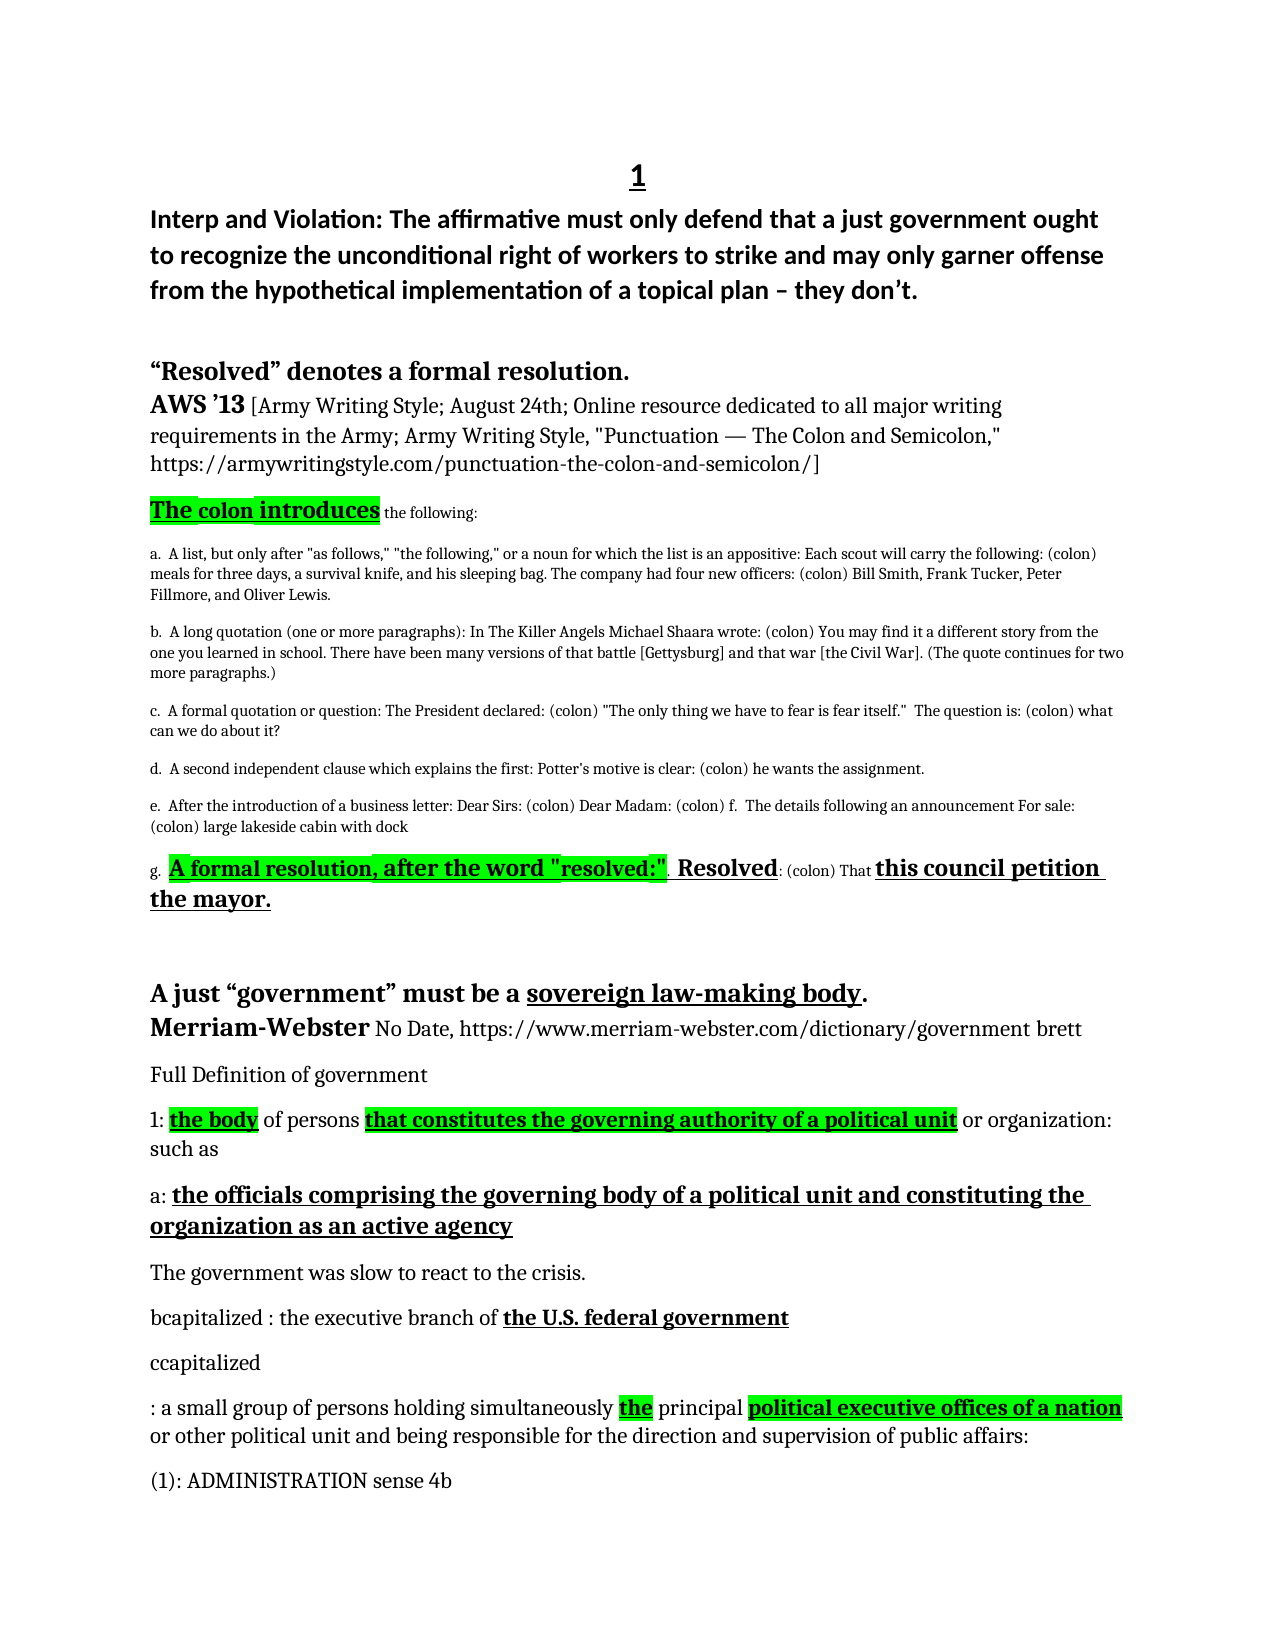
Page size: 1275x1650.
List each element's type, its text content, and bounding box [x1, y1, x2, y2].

text d. A second independent clause which explains the first: Potter's motive is clear: (colon) he wants the assignment. [150, 759, 1125, 778]
subtitle 1 [150, 154, 1125, 195]
text The government was slow to react to the crisis. [150, 1259, 1125, 1286]
text b. A long quotation (one or more paragraphs): In The Killer Angels Michael Shaara wrote: (colon) You may find it a different story from the one you learned in school. There have been many versions of that battle [Gettysburg] and that war [the Civil War]. (The quote continues for two more paragraphs.) [150, 623, 1125, 683]
text g. A formal resolution, after the word "resolved:". Resolved: (colon) That this council petition the mayor. [150, 854, 1125, 914]
text c. A formal quotation or question: The President declared: (colon) "The only thing we have to fear is fear itself." The question is: (colon) what can we do about it? [150, 701, 1125, 741]
text e. After the introduction of a business letter: Dear Sirs: (colon) Dear Madam: (colon) f. The details following an announcement For sale: (colon) large lakeside cabin with dock [150, 796, 1125, 836]
text a. A list, but only after "as follows," "the following," or a noun for which the list is an appositive: Each scout will carry the following: (colon) meals for three days, a survival knife, and his sleeping bag. The company had four new officers: (colon) Bill Smith, Frank Tucker, Peter Fillmore, and Oliver Lewis. [150, 544, 1125, 604]
text 1: the body of persons that constitutes the governing authority of a political unit or organization: such as [150, 1107, 1125, 1162]
text Merriam-Webster No Date, https://www.merriam-webster.com/dictionary/government brett [150, 1012, 1125, 1043]
text Full Definition of government [150, 1062, 1125, 1088]
subtitle Interp and Violation: The affirmative must only defend that a just government ought to recognize the unconditional right of workers to strike and may only garner offense from the hypothetical implementation of a topical plan – they don’t. [150, 202, 1125, 307]
subtitle “Resolved” denotes a formal resolution. [150, 356, 1125, 387]
text The colon introduces the following: [380, 496, 1125, 525]
subtitle A just “government” must be a sovereign law-making body. [150, 978, 1125, 1009]
text : a small group of persons holding simultaneously the principal political executive offices of a nation or other political unit and being responsible for the direction and supervision of public affairs: [150, 1394, 1125, 1449]
text bcapitalized : the executive branch of the U.S. federal government [150, 1304, 1125, 1331]
text AWS ’13 [Army Writing Style; August 24th; Online resource dedicated to all major writing requirements in the Army; Army Writing Style, "Punctuation — The Colon and Semicolon," https://armywritingstyle.com/punctuation-the-colon-and-semicolon/] [150, 389, 1125, 478]
text a: the officials comprising the governing body of a political unit and constituting the organization as an active agency [150, 1181, 1125, 1240]
text ccapitalized [150, 1349, 1125, 1376]
text (1): ADMINISTRATION sense 4b [150, 1468, 1125, 1494]
